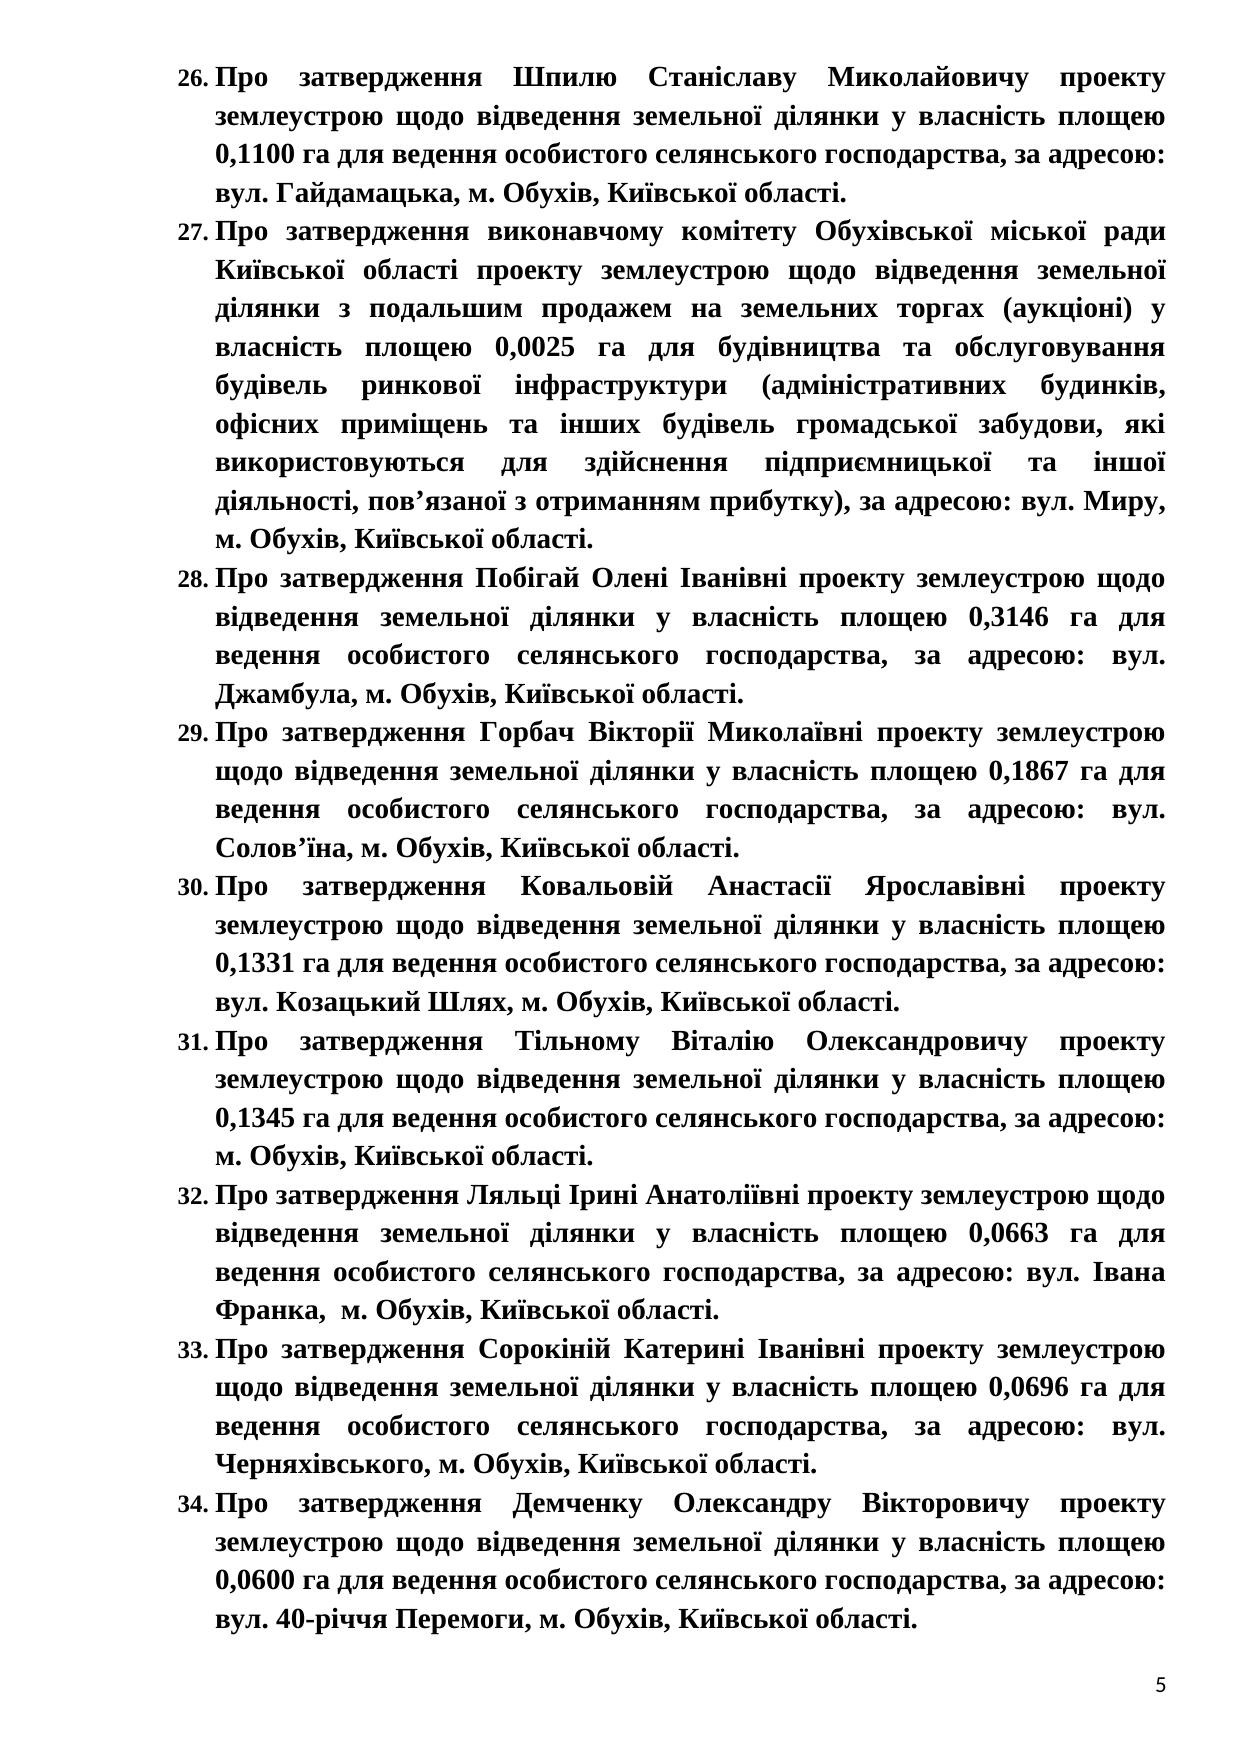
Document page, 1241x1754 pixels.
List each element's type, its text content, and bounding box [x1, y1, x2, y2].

list Про затвердження Побігай Олені Іванівні проекту землеустрою щодо відведення земельної ділянки у власність площею 0,3146 га для ведення особистого селянського господарства, за адресою: вул. Джамбула, м. Обухів, Київської області. [177, 560, 1167, 709]
list Про затвердження Сорокіній Катерині Іванівні проекту землеустрою щодо відведення земельної ділянки у власність площею 0,0696 га для ведення особистого селянського господарства, за адресою: вул. Черняхівського, м. Обухів, Київської області. [177, 1331, 1167, 1480]
list Про затвердження Горбач Вікторії Миколаївні проекту землеустрою щодо відведення земельної ділянки у власність площею 0,1867 га для ведення особистого селянського господарства, за адресою: вул. Солов’їна, м. Обухів, Київської області. [177, 714, 1167, 863]
list Про затвердження Шпилю Станіславу Миколайовичу проекту землеустрою щодо відведення земельної ділянки у власність площею 0,1100 га для ведення особистого селянського господарства, за адресою: вул. Гайдамацька, м. Обухів, Київської області. [177, 59, 1167, 208]
list Про затвердження Тільному Віталію Олександровичу проекту землеустрою щодо відведення земельної ділянки у власність площею 0,1345 га для ведення особистого селянського господарства, за адресою: м. Обухів, Київської області. [177, 1023, 1167, 1172]
list Про затвердження виконавчому комітету Обухівської міської ради Київської області проекту землеустрою щодо відведення земельної ділянки з подальшим продажем на земельних торгах (аукціоні) у власність площею 0,0025 га для будівництва та обслуговування будівель ринкової інфраструктури (адміністративних будинків, офісних приміщень та інших будівель громадської забудови, які використовуються для здійснення підприємницької та іншої діяльності, пов’язаної з отриманням прибутку), за адресою: вул. Миру, м. Обухів, Київської області. [177, 213, 1167, 555]
list Про затвердження Ляльці Ірині Анатоліївні проекту землеустрою щодо відведення земельної ділянки у власність площею 0,0663 га для ведення особистого селянського господарства, за адресою: вул. Івана Франка, м. Обухів, Київської області. [177, 1177, 1167, 1326]
list Про затвердження Ковальовій Анастасії Ярославівні проекту землеустрою щодо відведення земельної ділянки у власність площею 0,1331 га для ведення особистого селянського господарства, за адресою: вул. Козацький Шлях, м. Обухів, Київської області. [177, 868, 1167, 1018]
list Про затвердження Демченку Олександру Вікторовичу проекту землеустрою щодо відведення земельної ділянки у власність площею 0,0600 га для ведення особистого селянського господарства, за адресою: вул. 40-річчя Перемоги, м. Обухів, Київської області. [177, 1485, 1167, 1634]
